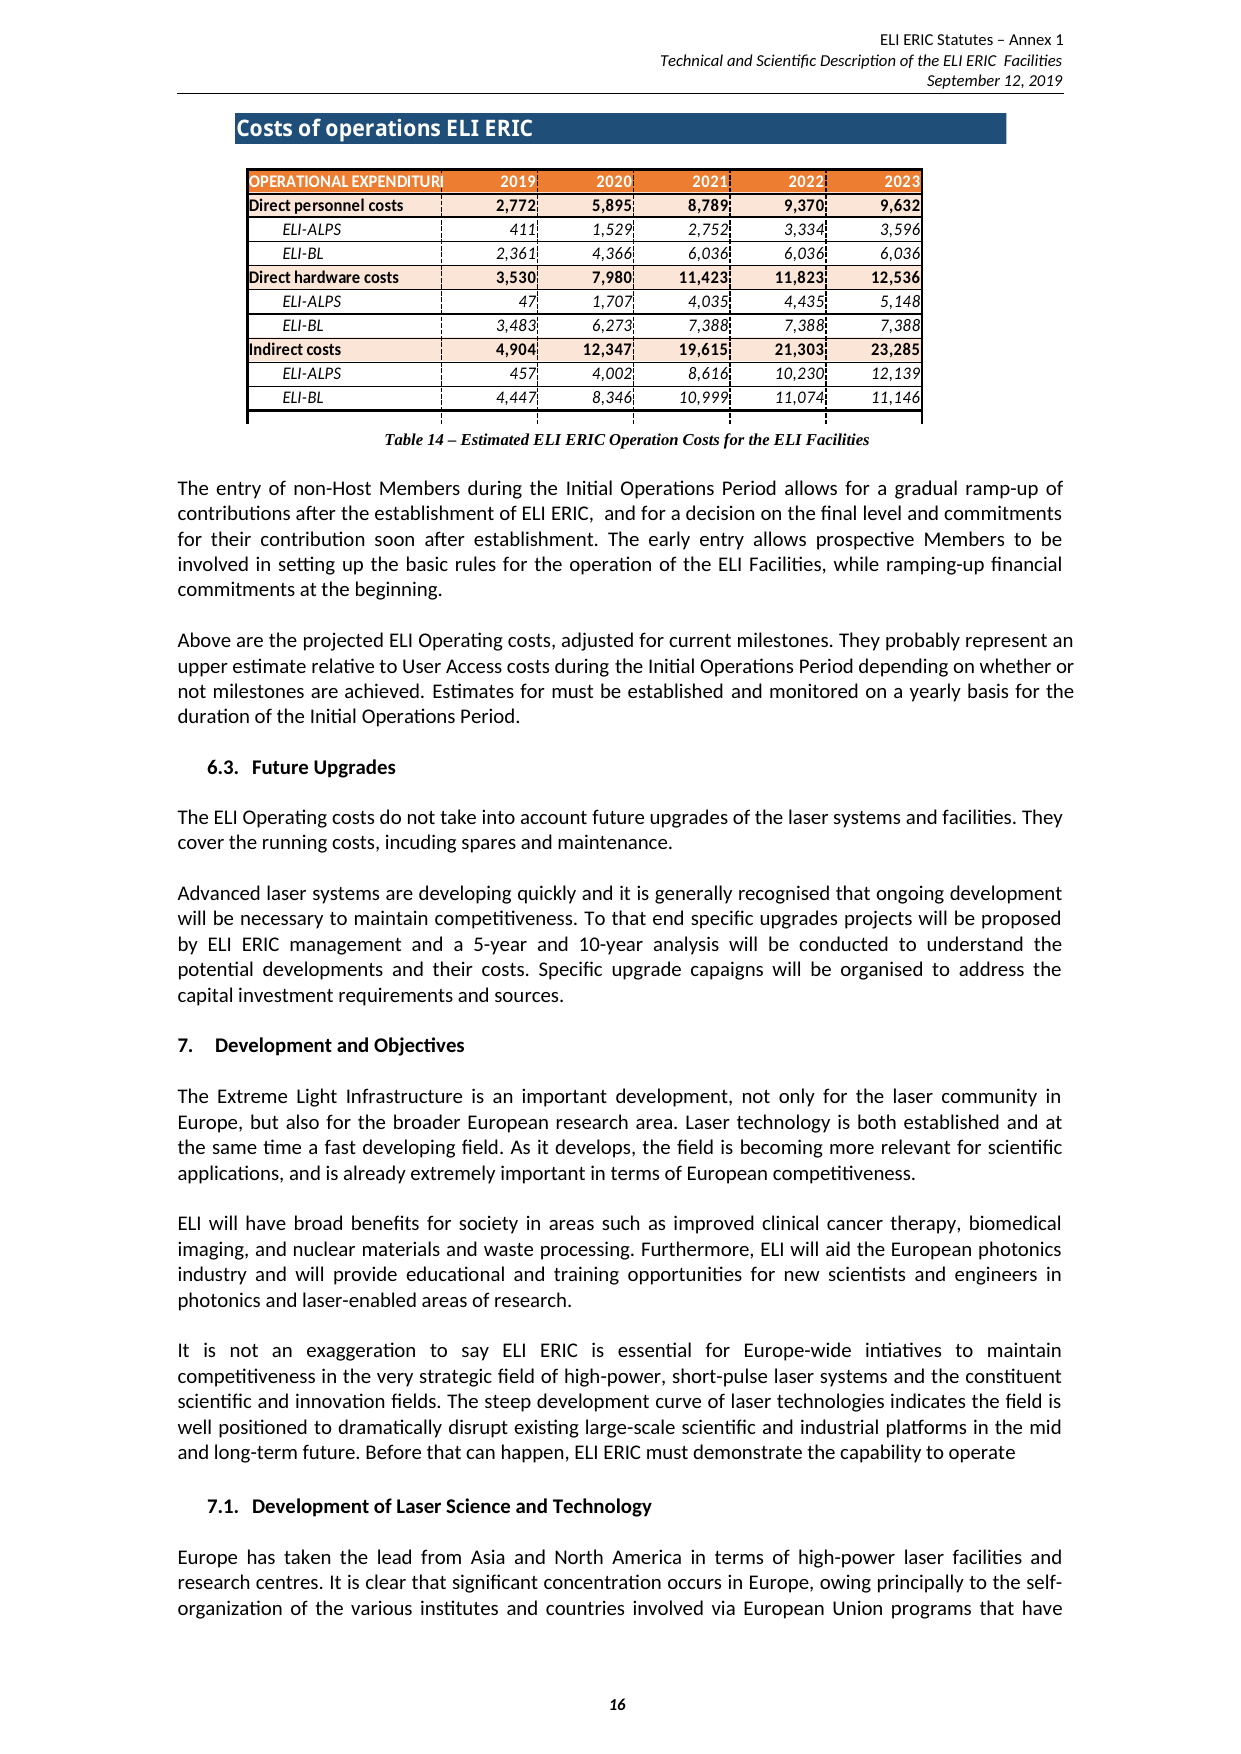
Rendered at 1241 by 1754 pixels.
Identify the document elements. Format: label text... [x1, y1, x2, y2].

list It is not an exaggeration to say ELI ERIC is essential for Europe-wide intiatives to maintain competitiveness in the very strategic field of high-power, short-pulse laser systems and the constituent scientific and innovation fields. The steep development curve of laser technologies indicates the field is well positioned to dramatically disrupt existing large-scale scientific and industrial platforms in the mid and long-term future. Before that can happen, ELI ERIC must demonstrate the capability to operate [177, 1338, 1064, 1465]
text The entry of non-Host Members during the Initial Operations Period allows for a gradual ramp-up of contributions after the establishment of ELI ERIC, and for a decision on the final level and commitments for their contribution soon after establishment. The early entry allows prospective Members to be involved in setting up the basic rules for the operation of the ELI Facilities, while ramping-up financial commitments at the beginning. [177, 475, 1064, 602]
subtitle Future Upgrades [207, 754, 1064, 780]
text Above are the projected ELI Operating costs, adjusted for current milestones. They probably represent an upper estimate relative to User Access costs during the Initial Operations Period depending on whether or not milestones are achieved. Estimates for must be established and monitored on a yearly basis for the duration of the Initial Operations Period. [177, 627, 1075, 729]
text The ELI Operating costs do not take into account future upgrades of the laser systems and facilities. They cover the running costs, incuding spares and maintenance. [177, 804, 1064, 855]
list The Extreme Light Infrastructure is an important development, not only for the laser community in Europe, but also for the broader European research area. Laser technology is both established and at the same time a fast developing field. As it develops, the field is becoming more relevant for scientific applications, and is already extremely important in terms of European competitiveness. [177, 1083, 1064, 1185]
subtitle Development and Objectives [177, 1033, 1064, 1058]
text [177, 1544, 1064, 1620]
subtitle Development of Laser Science and Technology [207, 1493, 1064, 1519]
text ELI will have broad benefits for society in areas such as improved clinical cancer therapy, biomedical imaging, and nuclear materials and waste processing. Furthermore, ELI will aid the European photonics industry and will provide educational and training opportunities for new scientists and engineers in photonics and laser-enabled areas of research. [177, 1211, 1064, 1312]
text Advanced laser systems are developing quickly and it is generally recognised that ongoing development will be necessary to maintain competitiveness. To that end specific upgrades projects will be proposed by ELI ERIC management and a 5-year and 10-year analysis will be conducted to understand the potential developments and their costs. Specific upgrade capaigns will be organised to address the capital investment requirements and sources. [177, 880, 1064, 1007]
